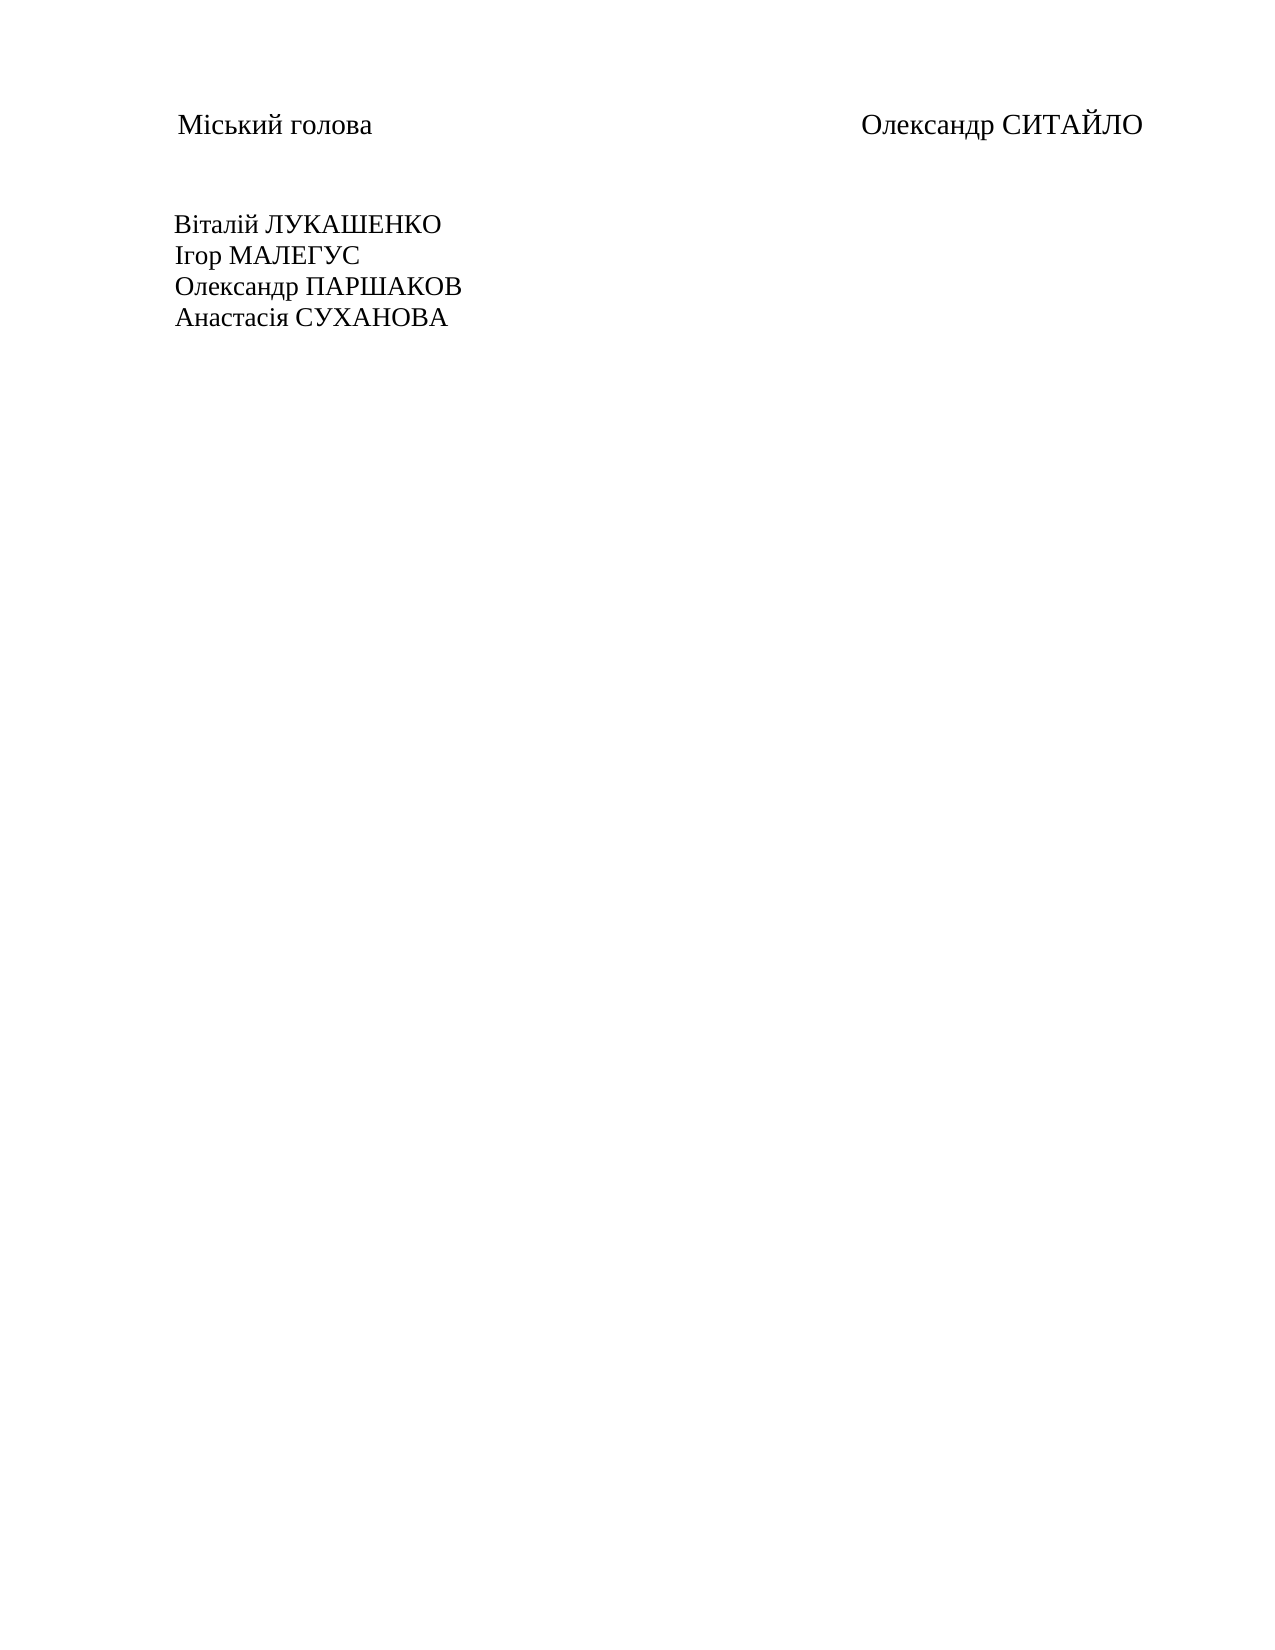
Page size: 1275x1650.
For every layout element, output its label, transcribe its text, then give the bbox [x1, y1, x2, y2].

text Віталій ЛУКАШЕНКО [148, 208, 1216, 239]
text Міський голова Олександр СИТАЙЛО [177, 107, 1216, 141]
text Анастасія СУХАНОВА [148, 301, 1216, 333]
text Ігор МАЛЕГУС [148, 239, 1216, 270]
text Олександр ПАРШАКОВ [148, 270, 1216, 301]
